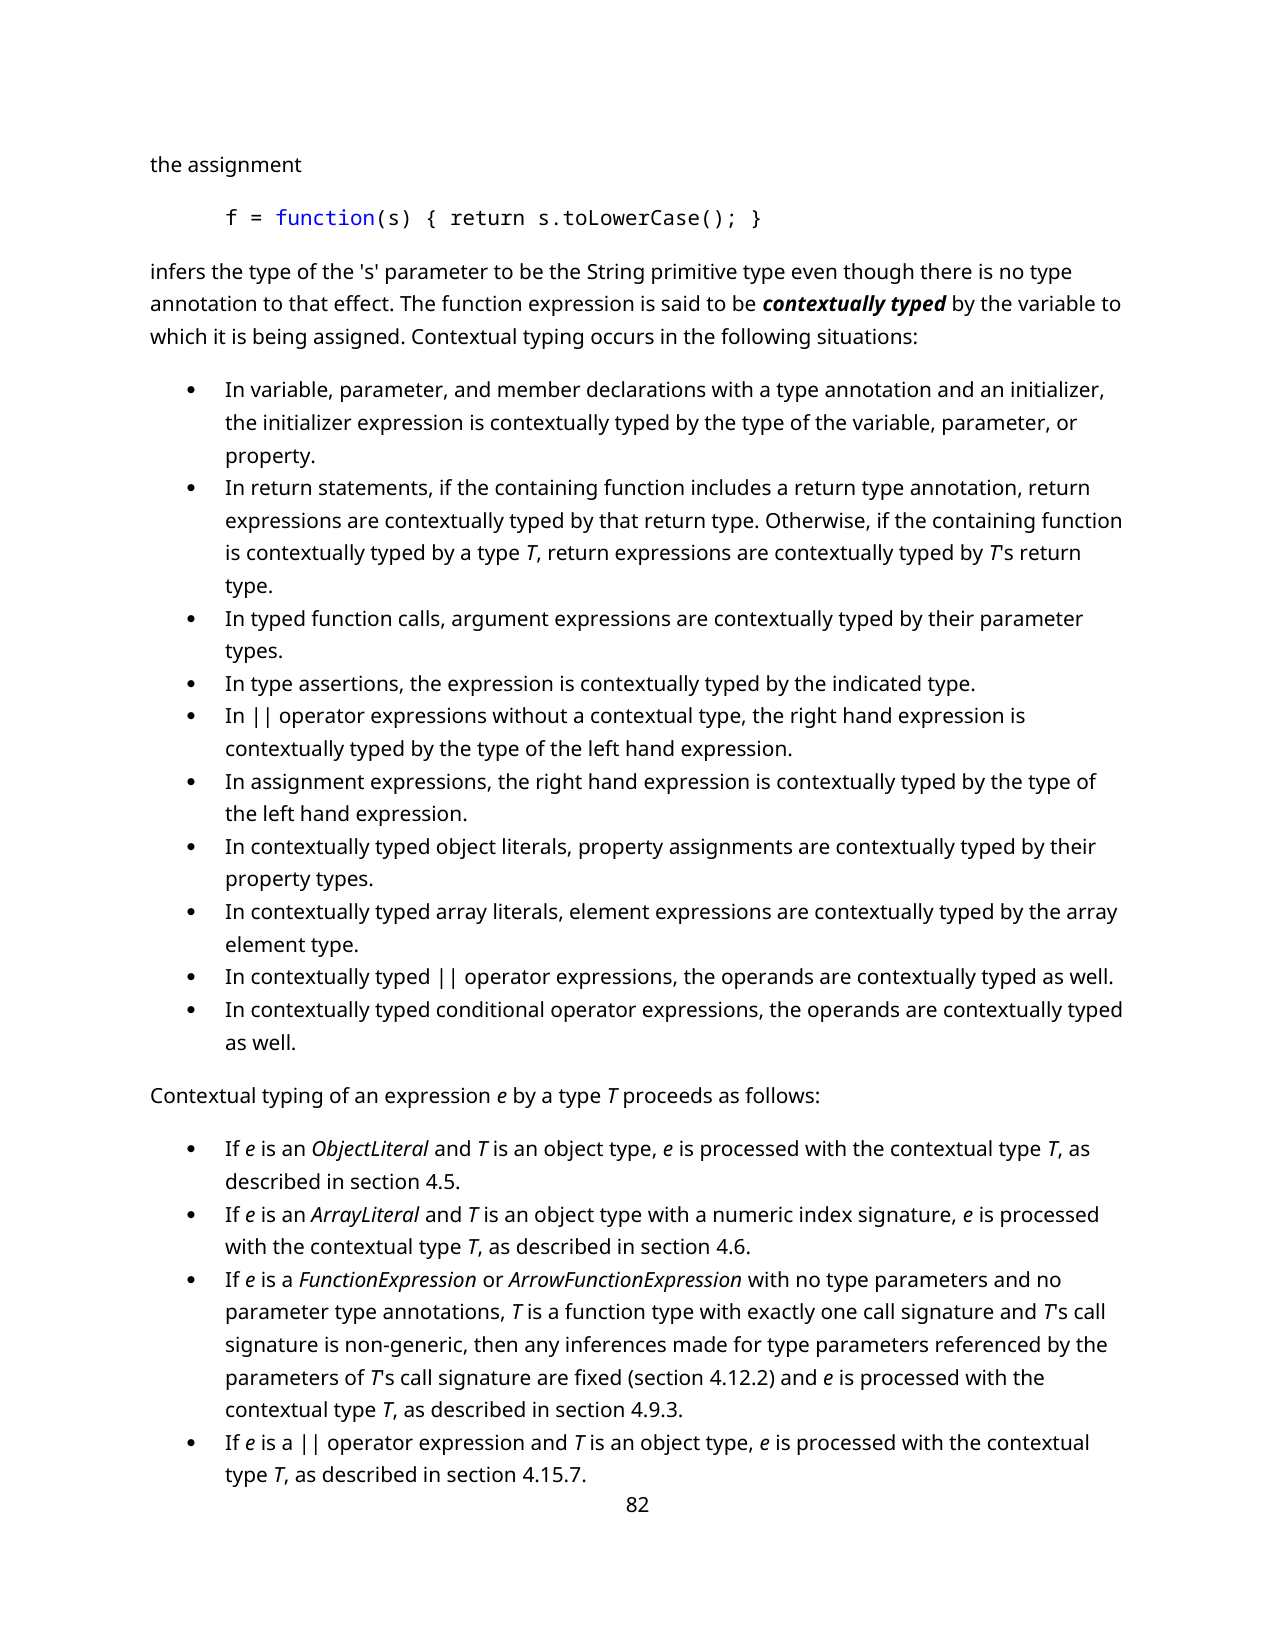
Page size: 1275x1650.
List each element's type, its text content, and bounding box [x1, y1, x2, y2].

list If e is a || operator expression and T is an object type, e is processed with the contextual type T, as described in section 4.15.7. [187, 1428, 1125, 1489]
list In || operator expressions without a contextual type, the right hand expression is contextually typed by the type of the left hand expression. [187, 702, 1125, 763]
text Contextual typing of an expression e by a type T proceeds as follows: [150, 1081, 1125, 1109]
list In contextually typed array literals, element expressions are contextually typed by the array element type. [187, 897, 1125, 958]
list If e is an ArrayLiteral and T is an object type with a numeric index signature, e is processed with the contextual type T, as described in section 4.6. [187, 1200, 1125, 1261]
text the assignment [150, 150, 1125, 178]
list In type assertions, the expression is contextually typed by the indicated type. [187, 669, 1125, 697]
text f = function(s) { return s.toLowerCase(); } [225, 203, 1125, 232]
list In typed function calls, argument expressions are contextually typed by their parameter types. [187, 604, 1125, 665]
list In contextually typed object literals, property assignments are contextually typed by their property types. [187, 832, 1125, 893]
list In assignment expressions, the right hand expression is contextually typed by the type of the left hand expression. [187, 767, 1125, 828]
list In contextually typed conditional operator expressions, the operands are contextually typed as well. [187, 995, 1125, 1056]
list In return statements, if the containing function includes a return type annotation, return expressions are contextually typed by that return type. Otherwise, if the containing function is contextually typed by a type T, return expressions are contextually typed by T's return type. [187, 473, 1125, 599]
text infers the type of the 's' parameter to be the String primitive type even though there is no type annotation to that effect. The function expression is said to be contextually typed by the variable to which it is being assigned. Contextual typing occurs in the following situations: [150, 257, 1125, 351]
list If e is an ObjectLiteral and T is an object type, e is processed with the contextual type T, as described in section 4.5. [187, 1134, 1125, 1196]
list If e is a FunctionExpression or ArrowFunctionExpression with no type parameters and no parameter type annotations, T is a function type with exactly one call signature and T's call signature is non-generic, then any inferences made for type parameters referenced by the parameters of T's call signature are fixed (section 4.12.2) and e is processed with the contextual type T, as described in section 4.9.3. [187, 1265, 1125, 1424]
list In variable, parameter, and member declarations with a type annotation and an initializer, the initializer expression is contextually typed by the type of the variable, parameter, or property. [187, 376, 1125, 469]
list In contextually typed || operator expressions, the operands are contextually typed as well. [187, 962, 1125, 991]
